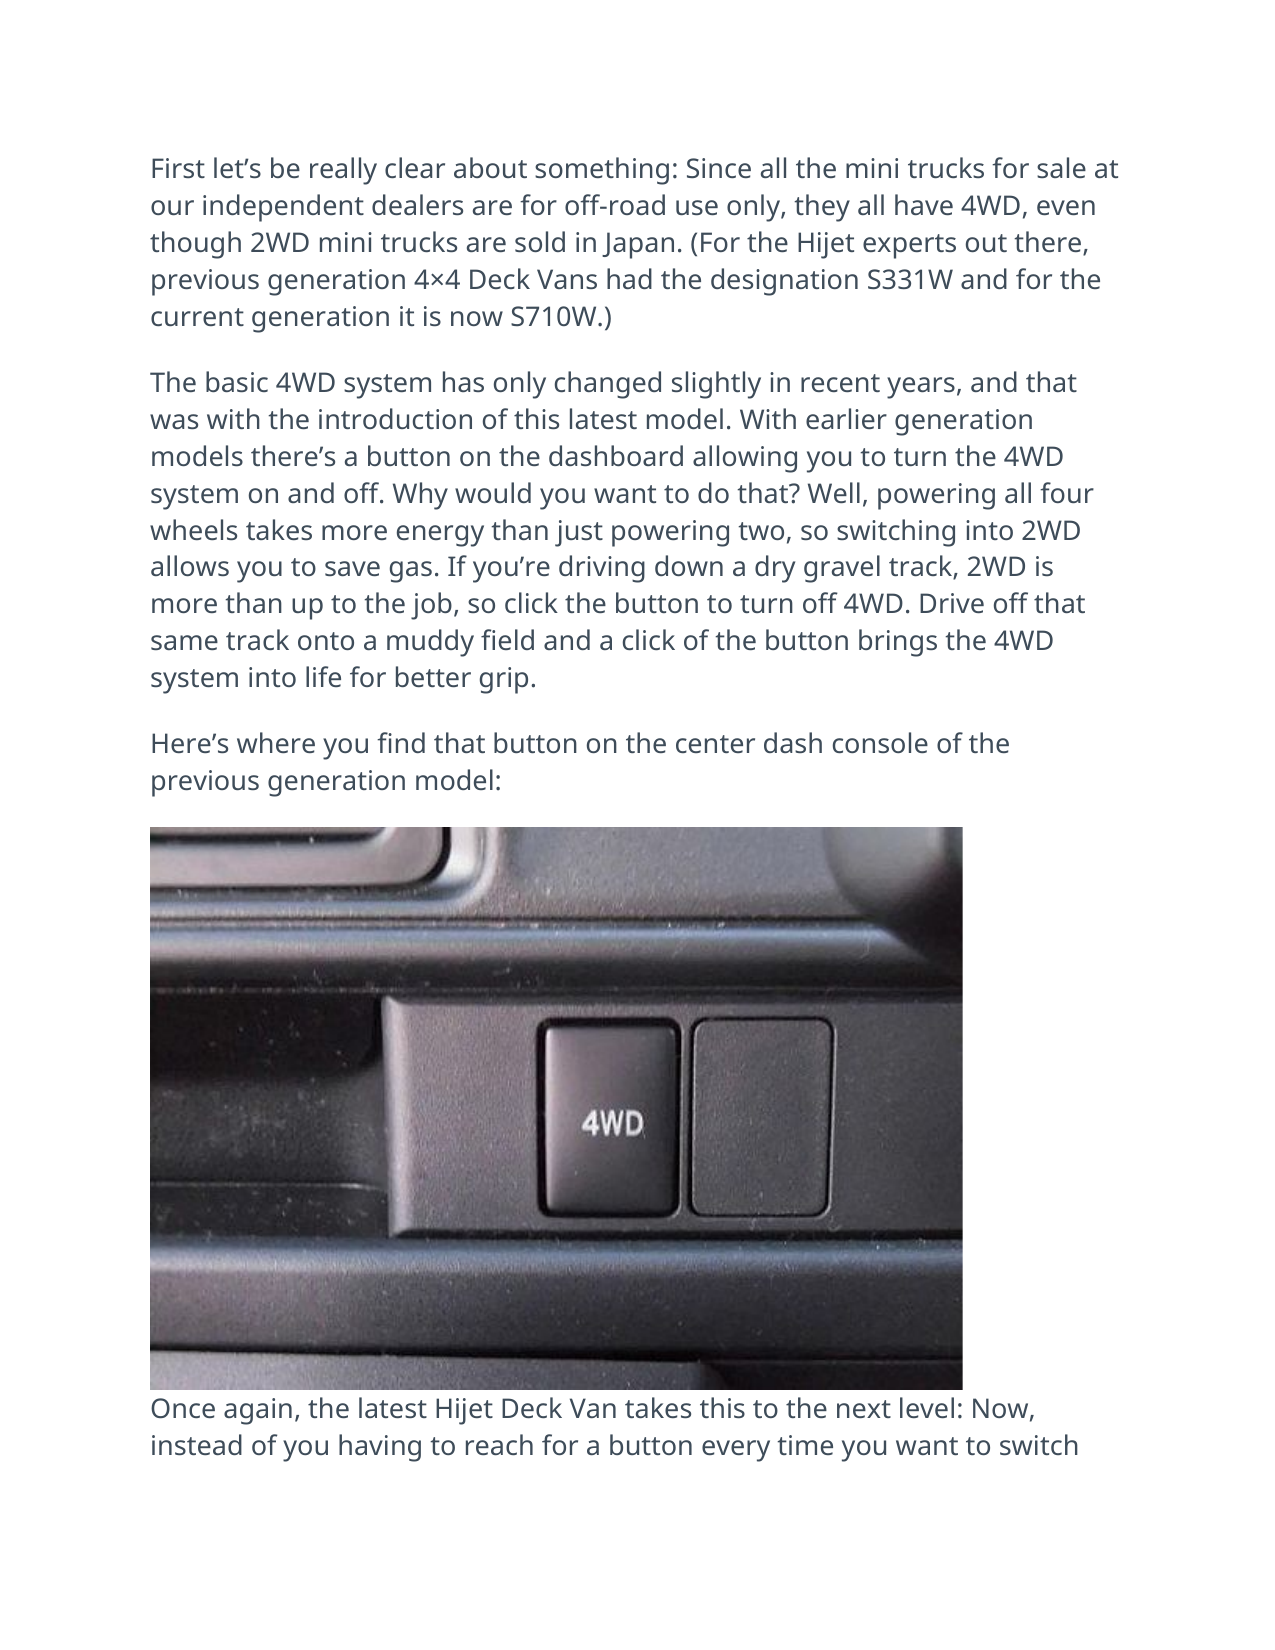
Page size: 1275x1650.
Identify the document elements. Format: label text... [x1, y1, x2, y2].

text The basic 4WD system has only changed slightly in recent years, and that was with the introduction of this latest model. With earlier generation models there’s a button on the dashboard allowing you to turn the 4WD system on and off. Why would you want to do that? Well, powering all four wheels takes more energy than just powering two, so switching into 2WD allows you to save gas. If you’re driving down a dry gravel track, 2WD is more than up to the job, so click the button to turn off 4WD. Drive off that same track onto a muddy field and a click of the button brings the 4WD system into life for better grip. [150, 363, 1125, 695]
text First let’s be really clear about something: Since all the mini trucks for sale at our independent dealers are for off-road use only, they all have 4WD, even though 2WD mini trucks are sold in Japan. (For the Hijet experts out there, previous generation 4×4 Deck Vans had the designation S331W and for the current generation it is now S710W.) [150, 150, 1125, 334]
picture [150, 827, 963, 1390]
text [150, 1390, 1125, 1464]
text Here’s where you find that button on the center dash console of the previous generation model: [150, 724, 1125, 798]
